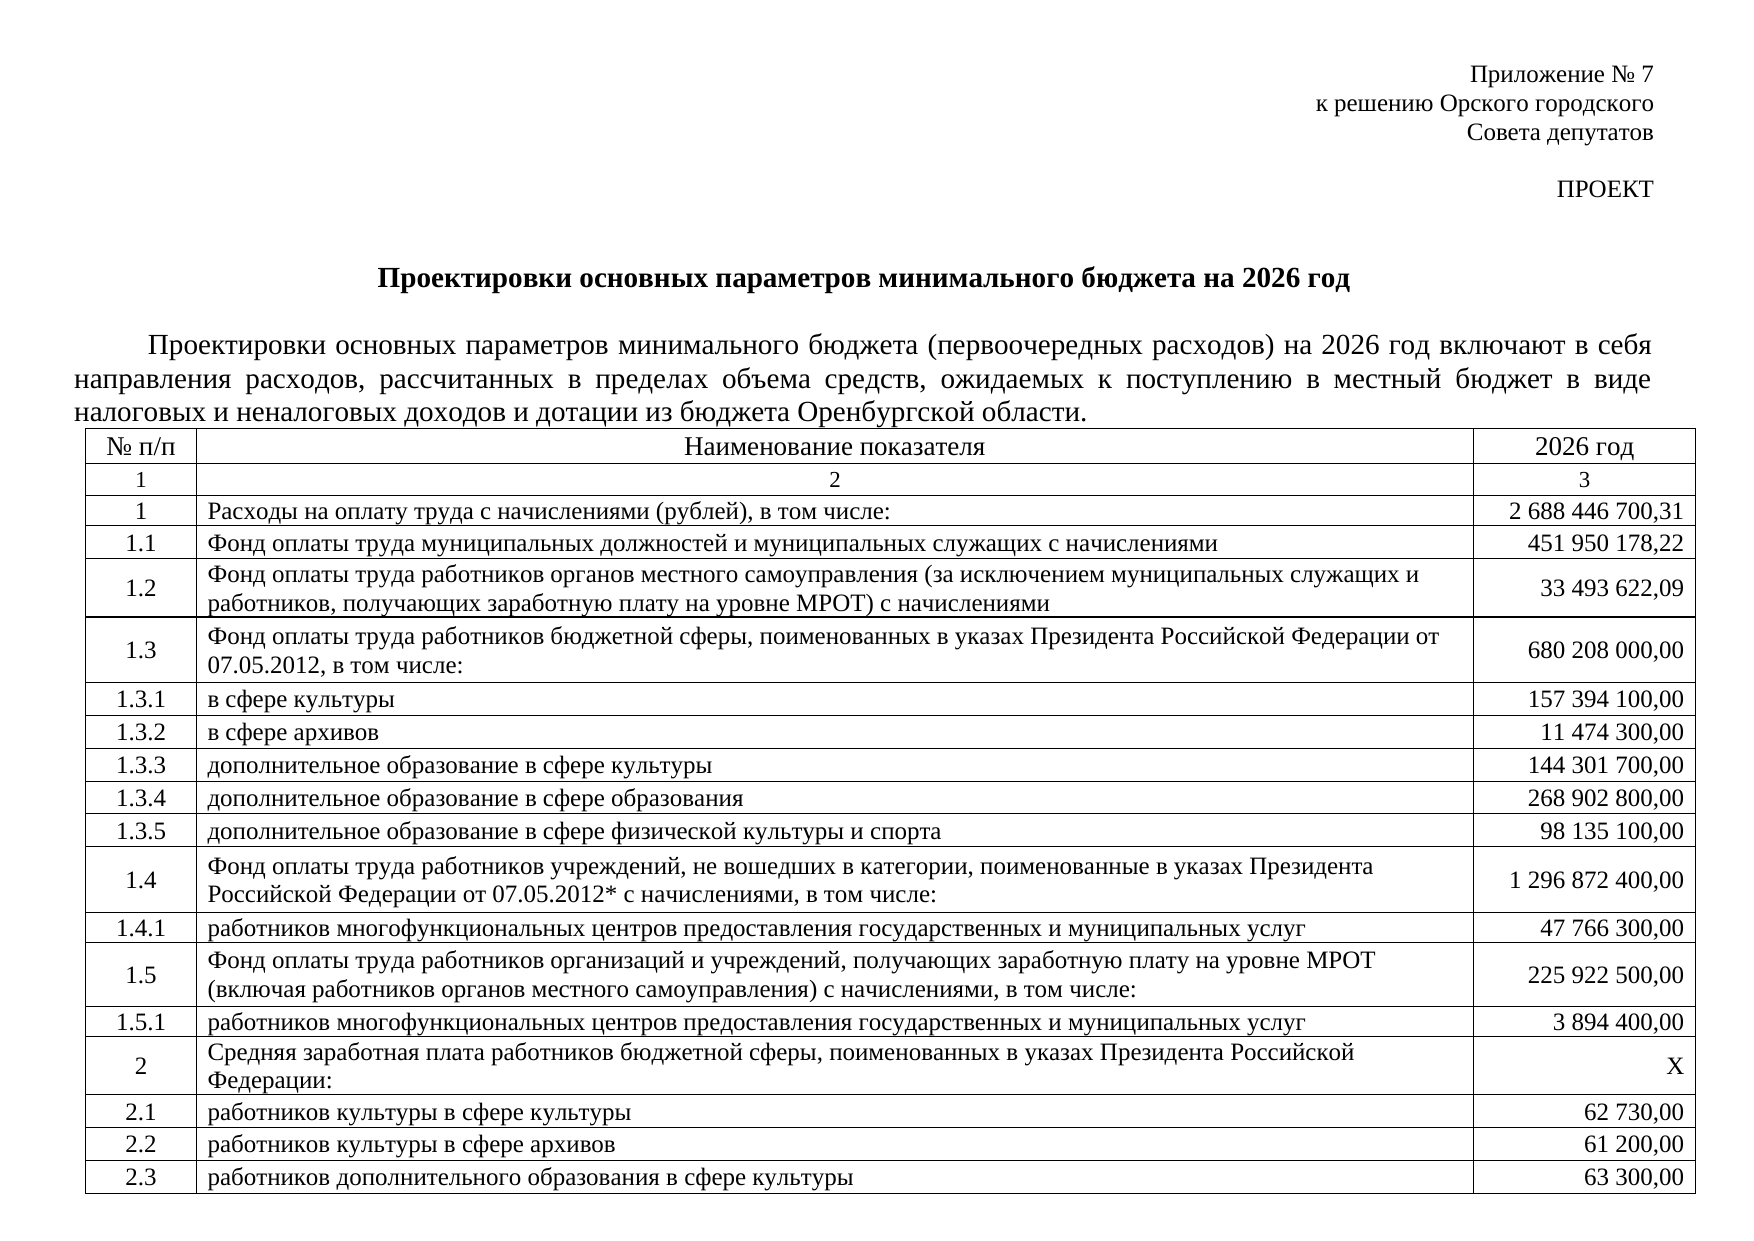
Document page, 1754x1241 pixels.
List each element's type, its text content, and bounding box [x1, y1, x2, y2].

table_cell 268 902 800,00 [1474, 782, 1695, 813]
table_cell 1.2 [86, 559, 196, 616]
table_cell 451 950 178,22 [1474, 526, 1695, 558]
table_cell дополнительное образование в сфере культуры [197, 749, 1473, 781]
table_cell 3 [1474, 464, 1695, 495]
table_cell Фонд оплаты труда работников учреждений, не вошедших в категории, поименованные в указах Президента Российской Федерации от 07.05.2012* с начислениями, в том числе: [197, 847, 1473, 912]
table_cell 1.3.1 [86, 683, 196, 715]
table_cell Расходы на оплату труда с начислениями (рублей), в том числе: [197, 496, 1473, 525]
table_cell 1.3.4 [86, 782, 196, 813]
table_cell 2.3 [86, 1161, 196, 1193]
table_cell 1.4 [86, 847, 196, 912]
text ПРОЕКТ [74, 174, 1654, 203]
table_cell 1 [86, 496, 196, 525]
table_cell 47 766 300,00 [1474, 913, 1695, 942]
table_cell работников многофункциональных центров предоставления государственных и муниципальных услуг [197, 1007, 1473, 1036]
table_cell 1.1 [86, 526, 196, 558]
table_cell 1.3 [86, 618, 196, 682]
table_cell 3 894 400,00 [1474, 1007, 1695, 1036]
text Совета депутатов [74, 117, 1654, 145]
table_cell в сфере культуры [197, 683, 1473, 715]
table_cell 1.5.1 [86, 1007, 196, 1036]
table_cell 33 493 622,09 [1474, 559, 1695, 616]
table_cell работников многофункциональных центров предоставления государственных и муниципальных услуг [197, 913, 1473, 942]
table_cell дополнительное образование в сфере физической культуры и спорта [197, 814, 1473, 846]
table_cell 144 301 700,00 [1474, 749, 1695, 781]
text Проектировки основных параметров минимального бюджета (первоочередных расходов) на 2026 год включают в себя направления расходов, рассчитанных в пределах объема средств, ожидаемых к поступлению в местный бюджет в виде налоговых и неналоговых доходов и дотации из бюджета Оренбургской области. [74, 327, 1654, 428]
table_header 2026 год [1474, 429, 1695, 462]
text к решению Орского городского [74, 88, 1654, 117]
table_cell 1.3.3 [86, 749, 196, 781]
text Проектировки основных параметров минимального бюджета на 2026 год [74, 260, 1654, 294]
table_cell Средняя заработная плата работников бюджетной сферы, поименованных в указах Президента Российской Федерации: [197, 1037, 1473, 1094]
table_cell 98 135 100,00 [1474, 814, 1695, 846]
table_cell Фонд оплаты труда работников бюджетной сферы, поименованных в указах Президента Российской Федерации от 07.05.2012, в том числе: [197, 618, 1473, 682]
table_cell дополнительное образование в сфере образования [197, 782, 1473, 813]
table_cell 1.5 [86, 943, 196, 1006]
table_cell 1.3.2 [86, 716, 196, 748]
table_cell Фонд оплаты труда работников органов местного самоуправления (за исключением муниципальных служащих и работников, получающих заработную плату на уровне МРОТ) с начислениями [197, 559, 1473, 616]
table_cell 2.1 [86, 1095, 196, 1127]
table_cell 61 200,00 [1474, 1128, 1695, 1160]
table_cell 1 296 872 400,00 [1474, 847, 1695, 912]
table_cell 680 208 000,00 [1474, 618, 1695, 682]
table_cell 1.3.5 [86, 814, 196, 846]
table_cell 2 [86, 1037, 196, 1094]
table_header № п/п [86, 429, 196, 462]
table_cell 62 730,00 [1474, 1095, 1695, 1127]
table_cell работников культуры в сфере культуры [197, 1095, 1473, 1127]
table_cell Х [1474, 1037, 1695, 1094]
table_cell работников дополнительного образования в сфере культуры [197, 1161, 1473, 1193]
table_cell работников культуры в сфере архивов [197, 1128, 1473, 1160]
table_cell 2 688 446 700,31 [1474, 496, 1695, 525]
table_cell 11 474 300,00 [1474, 716, 1695, 748]
text Приложение № 7 [74, 59, 1654, 88]
table_cell 157 394 100,00 [1474, 683, 1695, 715]
table_cell 2 [197, 464, 1473, 495]
table_cell 225 922 500,00 [1474, 943, 1695, 1006]
table_header Наименование показателя [197, 429, 1473, 462]
table_cell в сфере архивов [197, 716, 1473, 748]
table_cell 63 300,00 [1474, 1161, 1695, 1193]
table_cell Фонд оплаты труда муниципальных должностей и муниципальных служащих с начислениями [197, 526, 1473, 558]
table_cell Фонд оплаты труда работников организаций и учреждений, получающих заработную плату на уровне МРОТ (включая работников органов местного самоуправления) с начислениями, в том числе: [197, 943, 1473, 1006]
table_cell 1 [86, 464, 196, 495]
table_cell 1.4.1 [86, 913, 196, 942]
table_cell 2.2 [86, 1128, 196, 1160]
